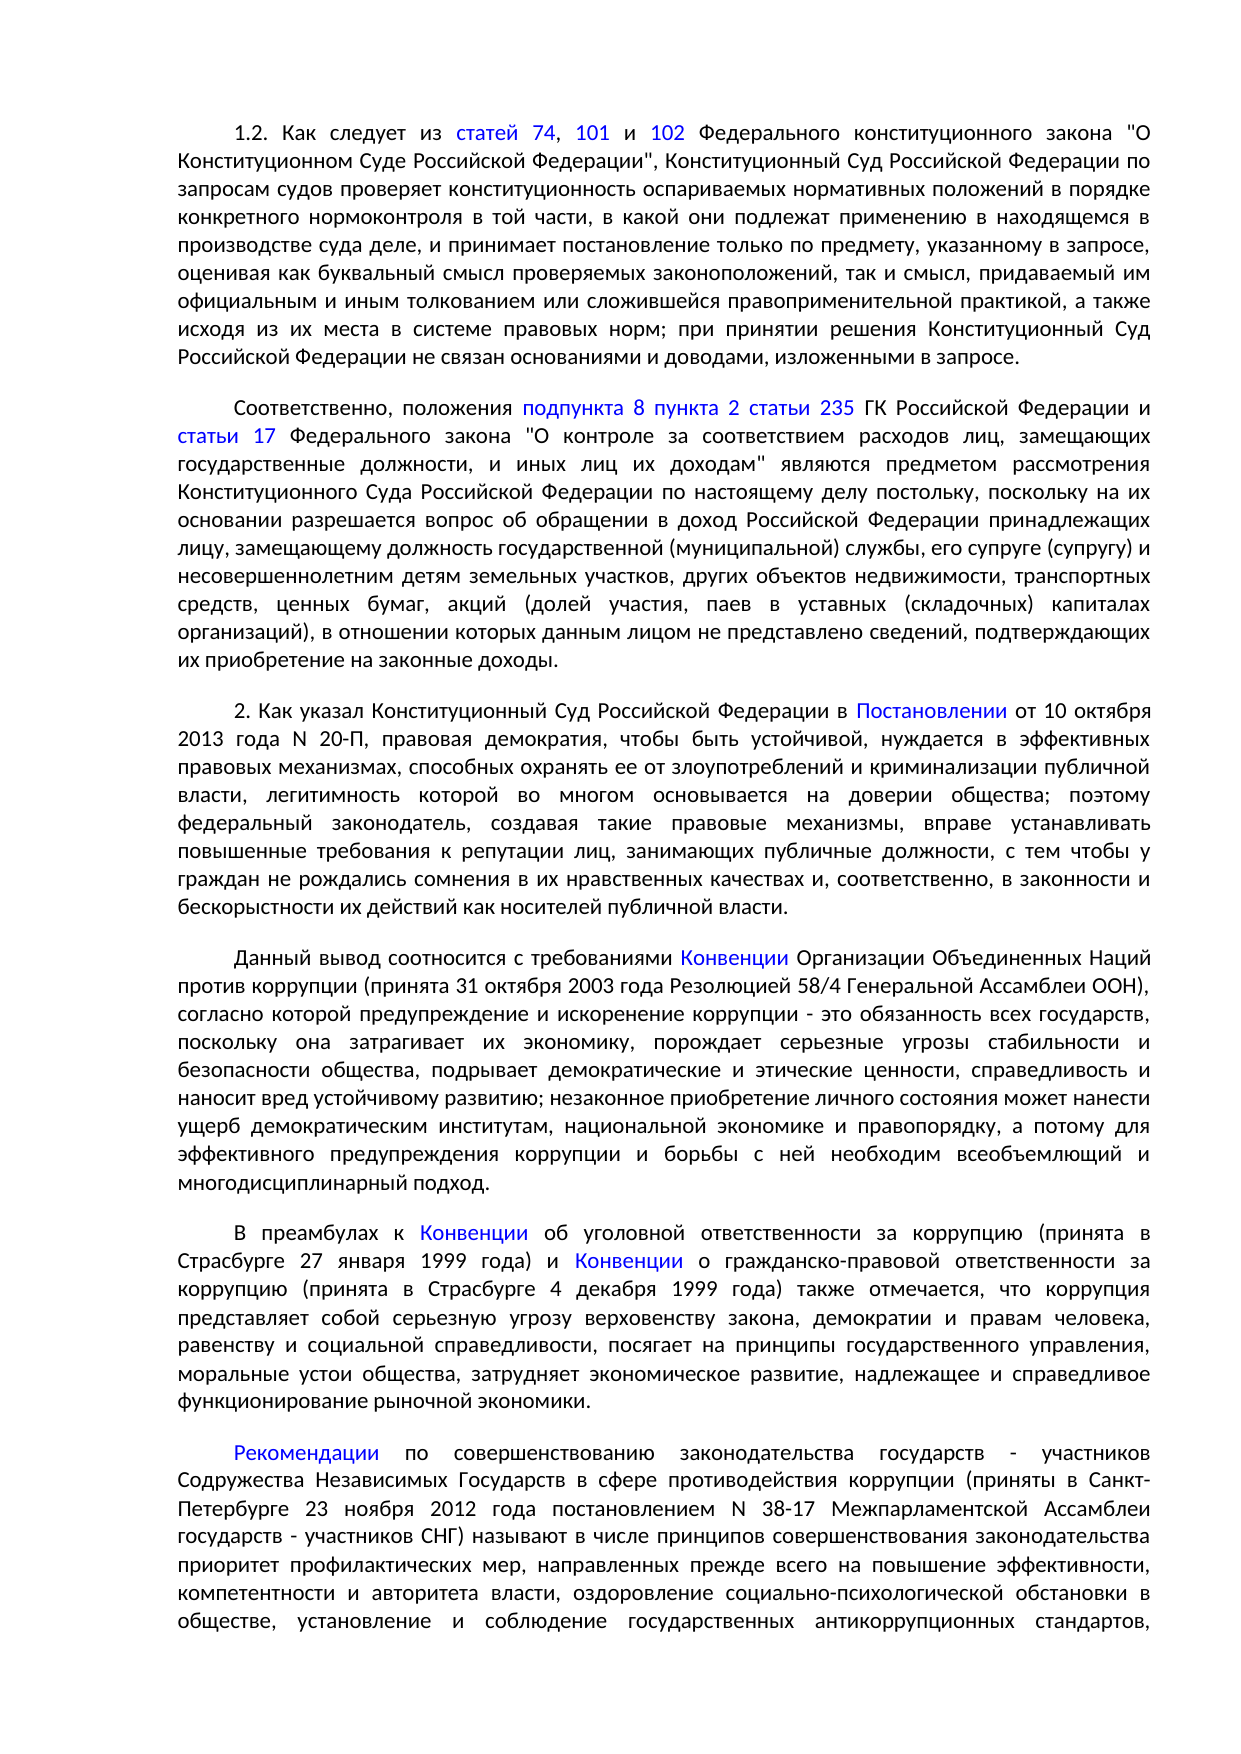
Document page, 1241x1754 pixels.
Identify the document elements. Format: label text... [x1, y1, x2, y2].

text 2. Как указал Конституционный Суд Российской Федерации в Постановлении от 10 октября 2013 года N 20-П, правовая демократия, чтобы быть устойчивой, нуждается в эффективных правовых механизмах, способных охранять ее от злоупотреблений и криминализации публичной власти, легитимность которой во многом основывается на доверии общества; поэтому федеральный законодатель, создавая такие правовые механизмы, вправе устанавливать повышенные требования к репутации лиц, занимающих публичные должности, с тем чтобы у граждан не рождались сомнения в их нравственных качествах и, соответственно, в законности и бескорыстности их действий как носителей публичной власти. [177, 696, 1152, 921]
text Данный вывод соотносится с требованиями Конвенции Организации Объединенных Наций против коррупции (принята 31 октября 2003 года Резолюцией 58/4 Генеральной Ассамблеи ООН), согласно которой предупреждение и искоренение коррупции - это обязанность всех государств, поскольку она затрагивает их экономику, порождает серьезные угрозы стабильности и безопасности общества, подрывает демократические и этические ценности, справедливость и наносит вред устойчивому развитию; незаконное приобретение личного состояния может нанести ущерб демократическим институтам, национальной экономике и правопорядку, а потому для эффективного предупреждения коррупции и борьбы с ней необходим всеобъемлющий и многодисциплинарный подход. [177, 943, 1152, 1196]
text Соответственно, положения подпункта 8 пункта 2 статьи 235 ГК Российской Федерации и статьи 17 Федерального закона "О контроле за соответствием расходов лиц, замещающих государственные должности, и иных лиц их доходам" являются предметом рассмотрения Конституционного Суда Российской Федерации по настоящему делу постольку, поскольку на их основании разрешается вопрос об обращении в доход Российской Федерации принадлежащих лицу, замещающему должность государственной (муниципальной) службы, его супруге (супругу) и несовершеннолетним детям земельных участков, других объектов недвижимости, транспортных средств, ценных бумаг, акций (долей участия, паев в уставных (складочных) капиталах организаций), в отношении которых данным лицом не представлено сведений, подтверждающих их приобретение на законные доходы. [177, 393, 1152, 673]
text 1.2. Как следует из статей 74, 101 и 102 Федерального конституционного закона "О Конституционном Суде Российской Федерации", Конституционный Суд Российской Федерации по запросам судов проверяет конституционность оспариваемых нормативных положений в порядке конкретного нормоконтроля в той части, в какой они подлежат применению в находящемся в производстве суда деле, и принимает постановление только по предмету, указанному в запросе, оценивая как буквальный смысл проверяемых законоположений, так и смысл, придаваемый им официальным и иным толкованием или сложившейся правоприменительной практикой, а также исходя из их места в системе правовых норм; при принятии решения Конституционный Суд Российской Федерации не связан основаниями и доводами, изложенными в запросе. [177, 118, 1152, 370]
text В преамбулах к Конвенции об уголовной ответственности за коррупцию (принята в Страсбурге 27 января 1999 года) и Конвенции о гражданско-правовой ответственности за коррупцию (принята в Страсбурге 4 декабря 1999 года) также отмечается, что коррупция представляет собой серьезную угрозу верховенству закона, демократии и правам человека, равенству и социальной справедливости, посягает на принципы государственного управления, моральные устои общества, затрудняет экономическое развитие, надлежащее и справедливое функционирование рыночной экономики. [177, 1218, 1152, 1415]
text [177, 1438, 1152, 1634]
